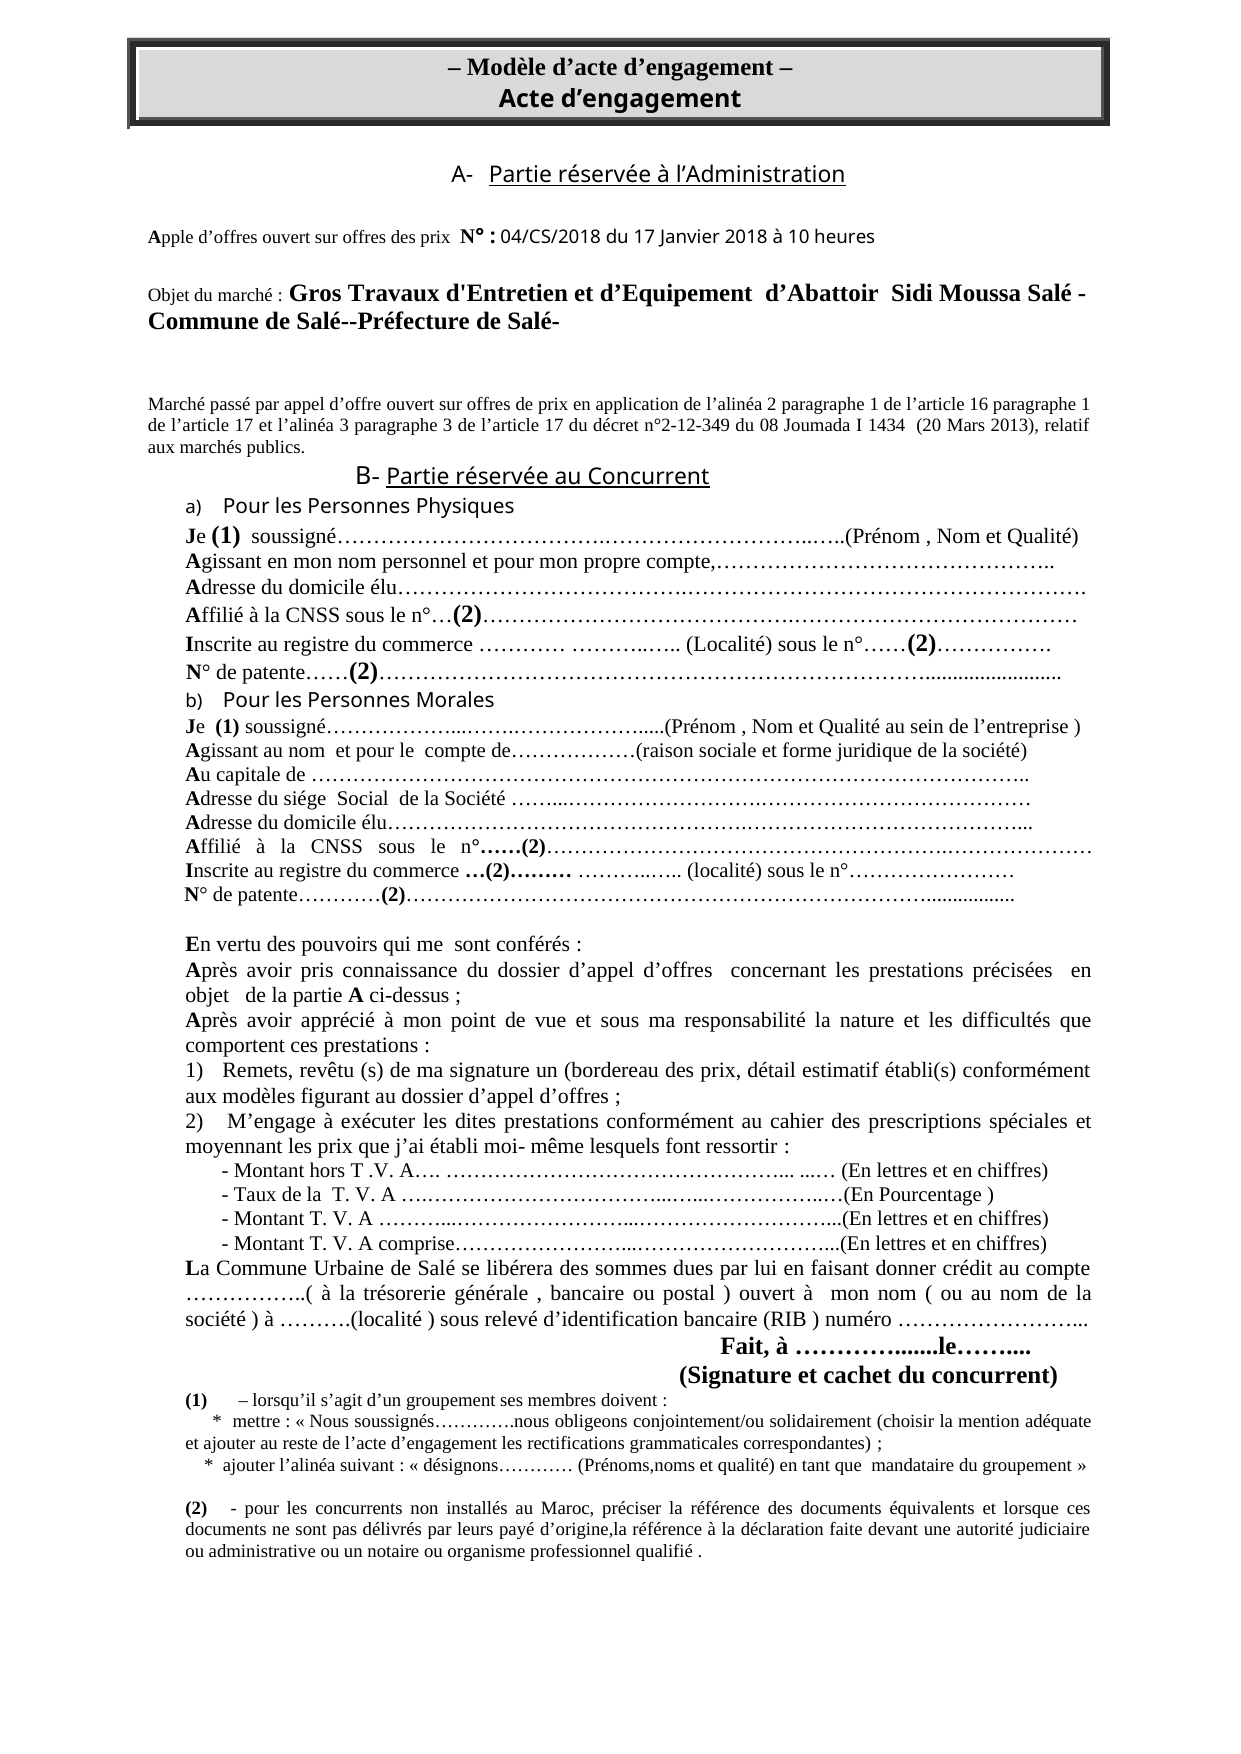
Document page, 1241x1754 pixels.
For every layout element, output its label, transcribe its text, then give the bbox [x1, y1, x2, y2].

text - Montant hors T .V. A…. …………………………………………... ...… (En lettres et en chiffres) [185, 1158, 1093, 1182]
text Fait, à ………….......le…….... [628, 1331, 1093, 1360]
text Objet du marché : Gros Travaux d'Entretien et d’Equipement d’Abattoir Sidi Moussa Salé -Commune de Salé--Préfecture de Salé- [148, 278, 1093, 335]
text Apple d’offres ouvert sur offres des prix N° : 04/CS/2018 du 17 Janvier 2018 à 10 heures [148, 221, 1093, 249]
text B- Partie réservée au Concurrent [154, 457, 1093, 491]
list Pour les Personnes Morales [185, 685, 1093, 714]
text (Signature et cachet du concurrent) [148, 1360, 1093, 1389]
text - Montant T. V. A ………...……………………...………………………...(En lettres et en chiffres) [185, 1206, 1093, 1230]
text – Modèle d’acte d’engagement – [139, 50, 1101, 66]
text Au capitale de ………………………………………………………………………………………….. [185, 762, 1093, 786]
text 1) Remets, revêtu (s) de ma signature un (bordereau des prix, détail estimatif établi(s) conformément aux modèles figurant au dossier d’appel d’offres ; [185, 1057, 1093, 1108]
text Acte d’engagement [139, 66, 1101, 117]
text Marché passé par appel d’offre ouvert sur offres de prix en application de l’alinéa 2 paragraphe 1 de l’article 16 paragraphe 1 de l’article 17 et l’alinéa 3 paragraphe 3 de l’article 17 du décret n°2-12-349 du 08 Joumada I 1434 (20 Mars 2013), relatif aux marchés publics. [148, 393, 1093, 457]
text Après avoir pris connaissance du dossier d’appel d’offres concernant les prestations précisées en objet de la partie A ci-dessus ; [185, 957, 1093, 1007]
text de Salé se libérera des sommes dues par lui en faisant donner crédit au compte ……………..( à la trésorerie générale , bancaire ou postal ) ouvert à mon nom ( ou au nom de la société ) à ……….(localité ) sous relevé d’identification bancaire (RIB ) numéro ……………………... [185, 1254, 1093, 1331]
text Adresse du domicile élu………………………………….………………………………………………. [185, 574, 1093, 599]
text - Taux de A ….……………………………...…...……………..…(En Pourcentage ) [185, 1182, 1093, 1206]
text Je (1) soussigné……………………………….………………………..…..(Prénom , Nom et Qualité) [185, 520, 1093, 548]
text - Montant T. V. A comprise……………………...………………………...(En lettres et en chiffres) [185, 1230, 1093, 1254]
text (2) - pour les concurrents non installés au Maroc, préciser la référence des documents équivalents et lorsque ces documents ne sont pas délivrés par leurs payé d’origine,la référence à la déclaration faite devant une autorité judiciaire ou administrative ou un notaire ou organisme professionnel qualifié . [185, 1497, 1093, 1561]
text Inscrite au registre du commerce ………… ………..….. (Localité) sous le n°……(2)……………. [185, 628, 1093, 656]
text Affilié à sous le n°…(2)…………………………………….………………………………… [185, 599, 1093, 628]
text * ajouter l’alinéa suivant : « désignons………… (Prénoms,noms et qualité) en tant que mandataire du groupement » [185, 1453, 1093, 1475]
text N° de patente……(2)…………………………………………………………………......................... [148, 656, 1093, 685]
text Agissant en mon nom personnel et pour mon propre compte,……………………………………….. [185, 548, 1093, 574]
list – lorsqu’il s’agit d’un groupement ses membres doivent : [185, 1389, 1093, 1410]
text Adresse du domicile élu…………………………………………….…………………………………... [185, 810, 1093, 834]
list Partie réservée à l’Administration [204, 158, 1093, 189]
text N° de patente…………(2)…………………………………………………………………................. [148, 882, 1093, 906]
text Affilié à sous le n°……(2)………………………………………………….………………… Inscrite au registre du commerce …(2)……… ………..….. (localité) sous le n°…………………… [185, 834, 1093, 882]
text * mettre : « Nous soussignés………….nous obligeons conjointement/ou solidairement (choisir la mention adéquate et ajouter au reste de l’acte d’engagement les rectifications grammaticales correspondantes) ; [185, 1410, 1093, 1453]
text Je (1) soussigné………………...…….……………….....(Prénom , Nom et Qualité au sein de l’entreprise ) [185, 714, 1093, 738]
list Pour les Personnes Physiques [185, 491, 1093, 520]
text Adresse du siége Social de ……...……………………….………………………………… [185, 786, 1093, 810]
text Après avoir apprécié à mon point de vue et sous ma responsabilité la nature et les difficultés que comportent ces prestations : [185, 1007, 1093, 1057]
text En vertu des pouvoirs qui me sont conférés : [185, 931, 1093, 957]
text Agissant au nom et pour le compte de………………(raison sociale et forme juridique de la société) [185, 738, 1093, 762]
text 2) M’engage à exécuter les dites prestations conformément au cahier des prescriptions spéciales et moyennant les prix que j’ai établi moi- même lesquels font ressortir : [185, 1108, 1093, 1158]
